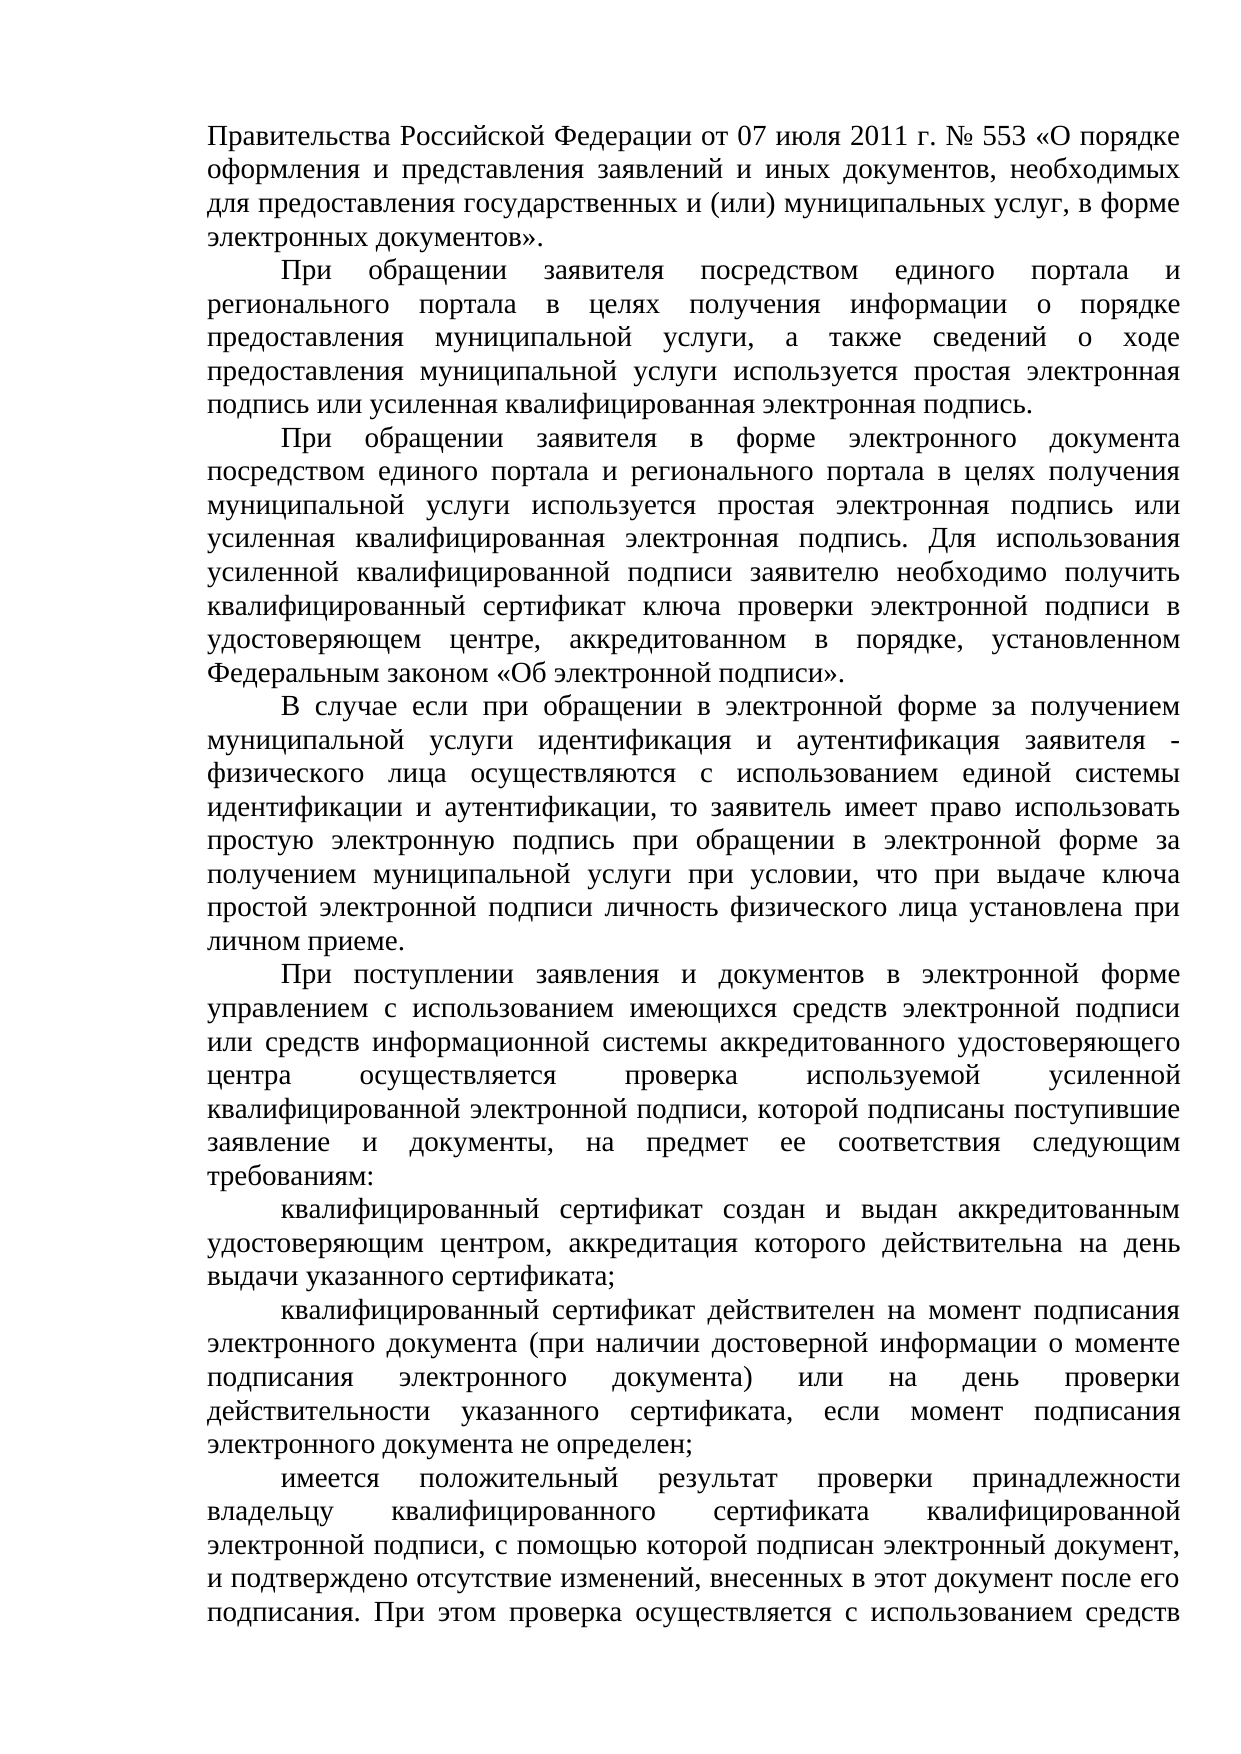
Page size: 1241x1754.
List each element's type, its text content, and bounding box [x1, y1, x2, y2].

text При поступлении заявления и документов в электронной форме управлением с использованием имеющихся средств электронной подписи или средств информационной системы аккредитованного удостоверяющего центра осуществляется проверка используемой усиленной квалифицированной электронной подписи, которой подписаны поступившие заявление и документы, на предмет ее соответствия следующим требованиям: [207, 957, 1181, 1191]
text При обращении заявителя в форме электронного документа посредством единого портала и регионального портала в целях получения муниципальной услуги используется простая электронная подпись или усиленная квалифицированная электронная подпись. Для использования усиленной квалифицированной подписи заявителю необходимо получить квалифицированный сертификат ключа проверки электронной подписи в удостоверяющем центре, аккредитованном в порядке, установленном Федеральным законом «Об электронной подписи». [207, 420, 1181, 688]
text квалифицированный сертификат создан и выдан аккредитованным удостоверяющим центром, аккредитация которого действительна на день выдачи указанного сертификата; [207, 1191, 1181, 1292]
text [207, 1460, 1181, 1627]
text В случае если при обращении в электронной форме за получением муниципальной услуги идентификация и аутентификация заявителя - физического лица осуществляются с использованием единой системы идентификации и аутентификации, то заявитель имеет право использовать простую электронную подпись при обращении в электронной форме за получением муниципальной услуги при условии, что при выдаче ключа простой электронной подписи личность физического лица установлена при личном приеме. [207, 688, 1181, 957]
text квалифицированный сертификат действителен на момент подписания электронного документа (при наличии достоверной информации о моменте подписания электронного документа) или на день проверки действительности указанного сертификата, если момент подписания электронного документа не определен; [207, 1292, 1181, 1460]
text При обращении заявителя посредством единого портала и регионального портала в целях получения информации о порядке предоставления муниципальной услуги, а также сведений о ходе предоставления муниципальной услуги используется простая электронная подпись или усиленная квалифицированная электронная подпись. [207, 252, 1181, 420]
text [207, 118, 1181, 252]
